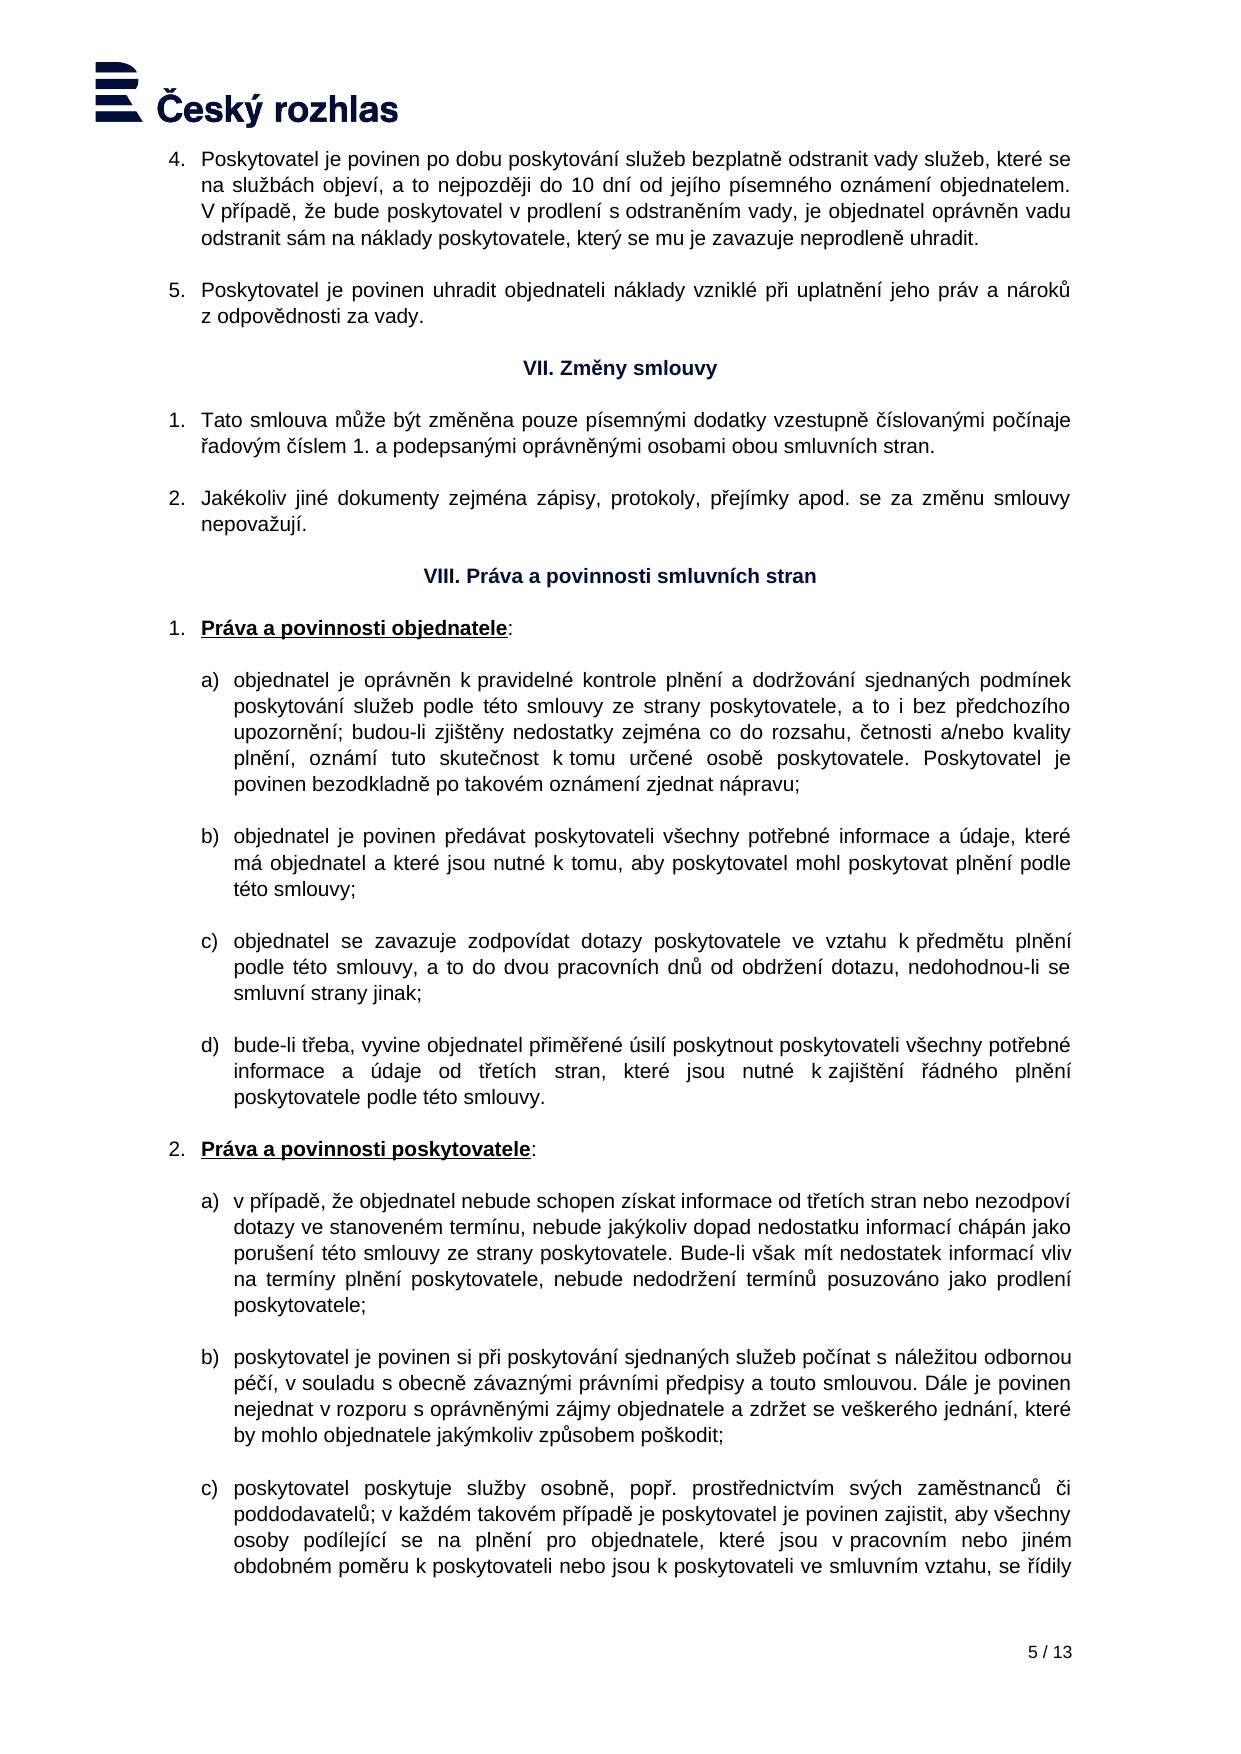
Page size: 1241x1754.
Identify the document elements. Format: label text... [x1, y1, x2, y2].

picture [95, 62, 398, 128]
subtitle Změny smlouvy [168, 354, 1072, 380]
list Jakékoliv jiné dokumenty zejména zápisy, protokoly, přejímky apod. se za změnu smlouvy nepovažují. [168, 484, 1072, 537]
subtitle Práva a povinnosti smluvních stran [168, 563, 1072, 589]
list Práva a povinnosti poskytovatele: [168, 1136, 1072, 1162]
list Práva a povinnosti objednatele: [168, 615, 1072, 641]
list objednatel je oprávněn k pravidelné kontrole plnění a dodržování sjednaných podmínek poskytování služeb podle této smlouvy ze strany poskytovatele, a to i bez předchozího upozornění; budou-li zjištěny nedostatky zejména co do rozsahu, četnosti a/nebo kvality plnění, oznámí tuto skutečnost k tomu určené osobě poskytovatele. Poskytovatel je povinen bezodkladně po takovém oznámení zjednat nápravu; [201, 667, 1072, 797]
list Poskytovatel je povinen uhradit objednateli náklady vzniklé při uplatnění jeho práv a nároků z odpovědnosti za vady. [168, 276, 1072, 328]
list Poskytovatel je povinen po dobu poskytování služeb bezplatně odstranit vady služeb, které se na službách objeví, a to nejpozději do 10 dní od jejího písemného oznámení objednatelem. V případě, že bude poskytovatel v prodlení s odstraněním vady, je objednatel oprávněn vadu odstranit sám na náklady poskytovatele, který se mu je zavazuje neprodleně uhradit. [168, 146, 1072, 250]
list bude-li třeba, vyvine objednatel přiměřené úsilí poskytnout poskytovateli všechny potřebné informace a údaje od třetích stran, které jsou nutné k zajištění řádného plnění poskytovatele podle této smlouvy. [201, 1031, 1072, 1109]
list v případě, že objednatel nebude schopen získat informace od třetích stran nebo nezodpoví dotazy ve stanoveném termínu, nebude jakýkoliv dopad nedostatku informací chápán jako porušení této smlouvy ze strany poskytovatele. Bude-li však mít nedostatek informací vliv na termíny plnění poskytovatele, nebude nedodržení termínů posuzováno jako prodlení poskytovatele; [201, 1188, 1072, 1318]
list objednatel se zavazuje zodpovídat dotazy poskytovatele ve vztahu k předmětu plnění podle této smlouvy, a to do dvou pracovních dnů od obdržení dotazu, nedohodnou-li se smluvní strany jinak; [201, 927, 1072, 1005]
list poskytovatel je povinen si při poskytování sjednaných služeb počínat s náležitou odbornou péčí, v souladu s obecně závaznými právními předpisy a touto smlouvou. Dále je povinen nejednat v rozporu s oprávněnými zájmy objednatele a zdržet se veškerého jednání, které by mohlo objednatele jakýmkoliv způsobem poškodit; [201, 1344, 1072, 1448]
list objednatel je povinen předávat poskytovateli všechny potřebné informace a údaje, které má objednatel a které jsou nutné k tomu, aby poskytovatel mohl poskytovat plnění podle této smlouvy; [201, 823, 1072, 901]
list Tato smlouva může být změněna pouze písemnými dodatky vzestupně číslovanými počínaje řadovým číslem 1. a podepsanými oprávněnými osobami obou smluvních stran. [168, 406, 1072, 458]
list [201, 1474, 1072, 1578]
